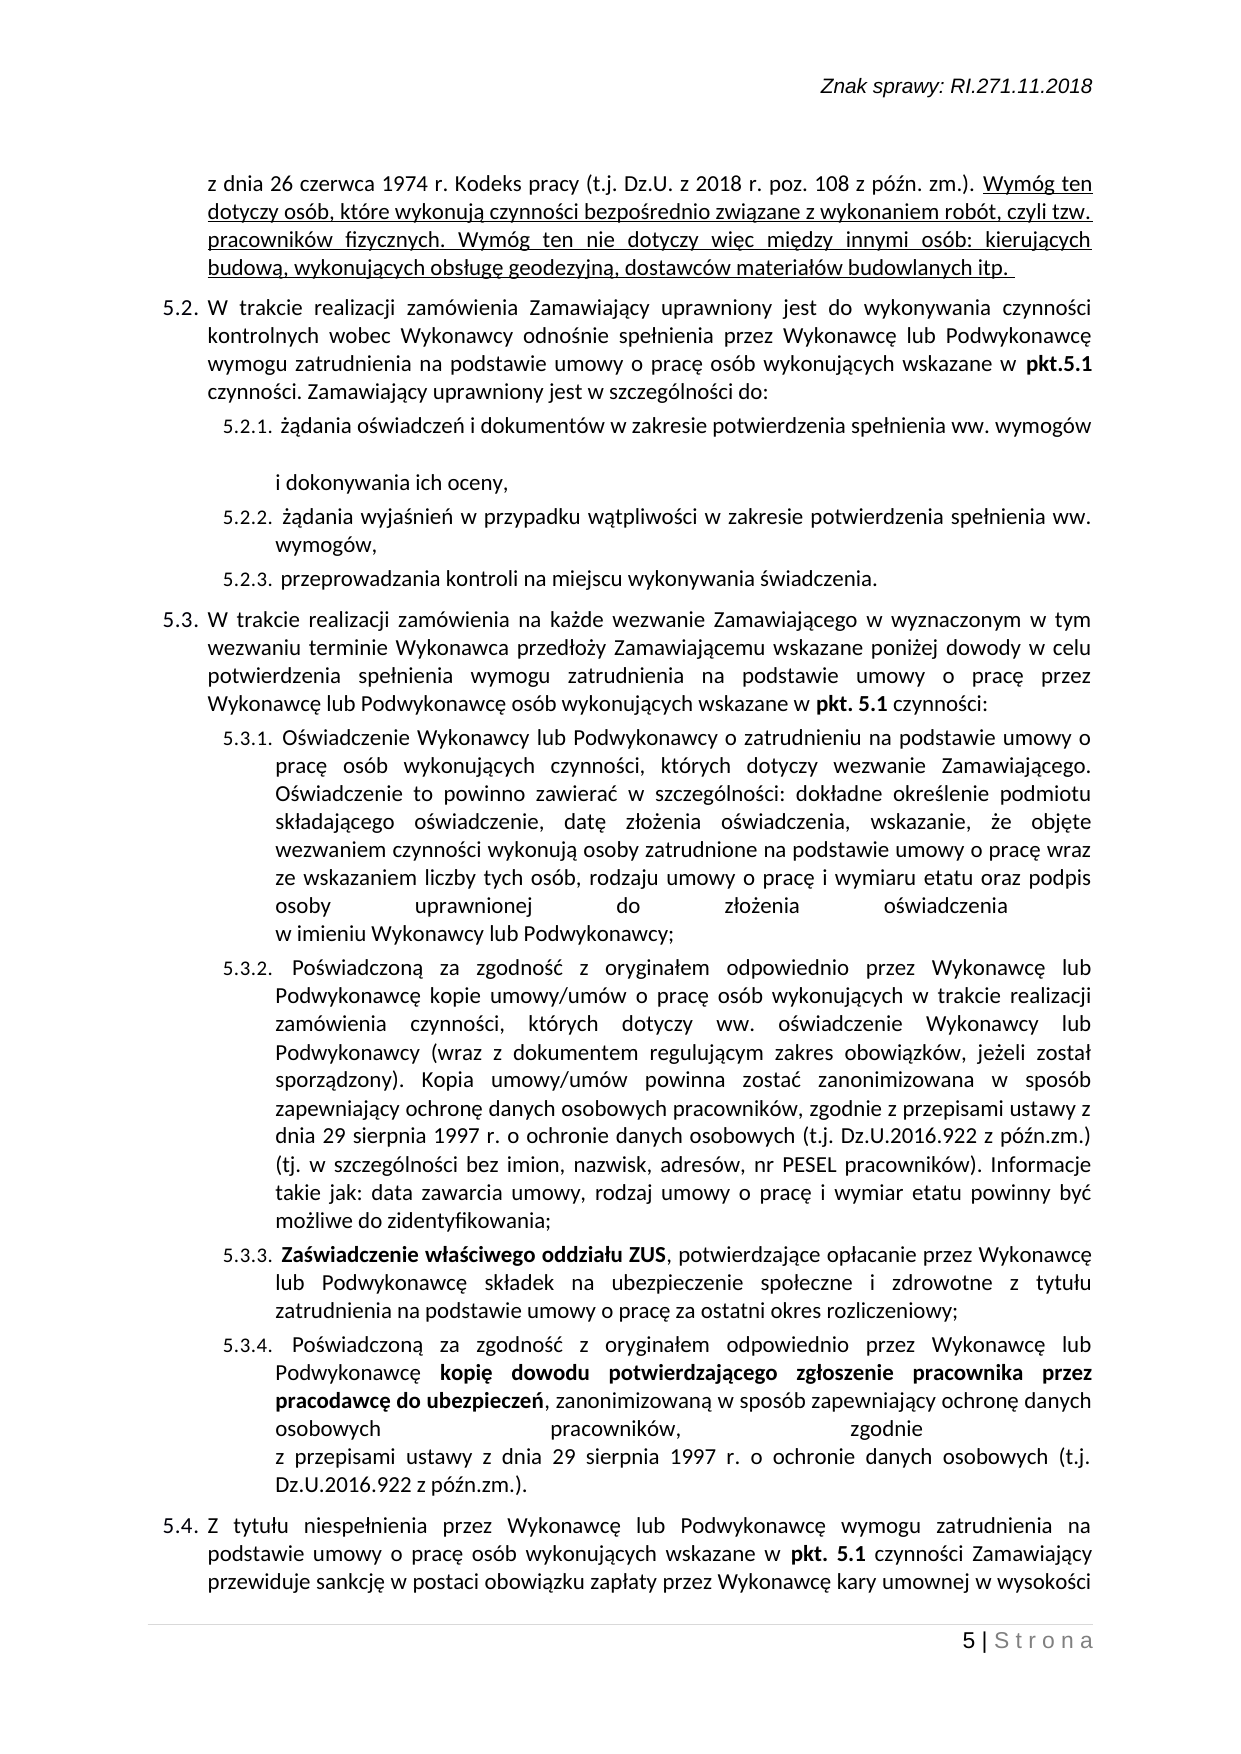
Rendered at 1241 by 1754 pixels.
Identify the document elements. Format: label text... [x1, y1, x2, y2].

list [162, 169, 1093, 281]
list Poświadczoną za zgodność z oryginałem odpowiednio przez Wykonawcę lub Podwykonawcę kopię dowodu potwierdzającego zgłoszenie pracownika przez pracodawcę do ubezpieczeń, zanonimizowaną w sposób zapewniający ochronę danych osobowych pracowników, zgodnie z przepisami ustawy z dnia 29 sierpnia 1997 r. o ochronie danych osobowych (t.j. Dz.U.2016.922 z późn.zm.). [223, 1330, 1093, 1498]
list Zaświadczenie właściwego oddziału ZUS, potwierdzające opłacanie przez Wykonawcę lub Podwykonawcę składek na ubezpieczenie społeczne i zdrowotne z tytułu zatrudnienia na podstawie umowy o pracę za ostatni okres rozliczeniowy; [223, 1240, 1093, 1324]
list W trakcie realizacji zamówienia Zamawiający uprawniony jest do wykonywania czynności kontrolnych wobec Wykonawcy odnośnie spełnienia przez Wykonawcę lub Podwykonawcę wymogu zatrudnienia na podstawie umowy o pracę osób wykonujących wskazane w pkt.5.1 czynności. Zamawiający uprawniony jest w szczególności do: [162, 293, 1093, 405]
list W trakcie realizacji zamówienia na każde wezwanie Zamawiającego w wyznaczonym w tym wezwaniu terminie Wykonawca przedłoży Zamawiającemu wskazane poniżej dowody w celu potwierdzenia spełnienia wymogu zatrudnienia na podstawie umowy o pracę przez Wykonawcę lub Podwykonawcę osób wykonujących wskazane w pkt. 5.1 czynności: [162, 605, 1093, 717]
list Oświadczenie Wykonawcy lub Podwykonawcy o zatrudnieniu na podstawie umowy o pracę osób wykonujących czynności, których dotyczy wezwanie Zamawiającego. Oświadczenie to powinno zawierać w szczególności: dokładne określenie podmiotu składającego oświadczenie, datę złożenia oświadczenia, wskazanie, że objęte wezwaniem czynności wykonują osoby zatrudnione na podstawie umowy o pracę wraz ze wskazaniem liczby tych osób, rodzaju umowy o pracę i wymiaru etatu oraz podpis osoby uprawnionej do złożenia oświadczenia w imieniu Wykonawcy lub Podwykonawcy; [223, 723, 1093, 947]
list przeprowadzania kontroli na miejscu wykonywania świadczenia. [223, 564, 1093, 592]
list żądania oświadczeń i dokumentów w zakresie potwierdzenia spełnienia ww. wymogów i dokonywania ich oceny, [223, 412, 1093, 496]
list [162, 1511, 1093, 1595]
list Poświadczoną za zgodność z oryginałem odpowiednio przez Wykonawcę lub Podwykonawcę kopie umowy/umów o pracę osób wykonujących w trakcie realizacji zamówienia czynności, których dotyczy ww. oświadczenie Wykonawcy lub Podwykonawcy (wraz z dokumentem regulującym zakres obowiązków, jeżeli został sporządzony). Kopia umowy/umów powinna zostać zanonimizowana w sposób zapewniający ochronę danych osobowych pracowników, zgodnie z przepisami ustawy z dnia 29 sierpnia 1997 r. o ochronie danych osobowych (t.j. Dz.U.2016.922 z późn.zm.) (tj. w szczególności bez imion, nazwisk, adresów, nr PESEL pracowników). Informacje takie jak: data zawarcia umowy, rodzaj umowy o pracę i wymiar etatu powinny być możliwe do zidentyfikowania; [223, 953, 1093, 1234]
list żądania wyjaśnień w przypadku wątpliwości w zakresie potwierdzenia spełnienia ww. wymogów, [223, 502, 1093, 558]
